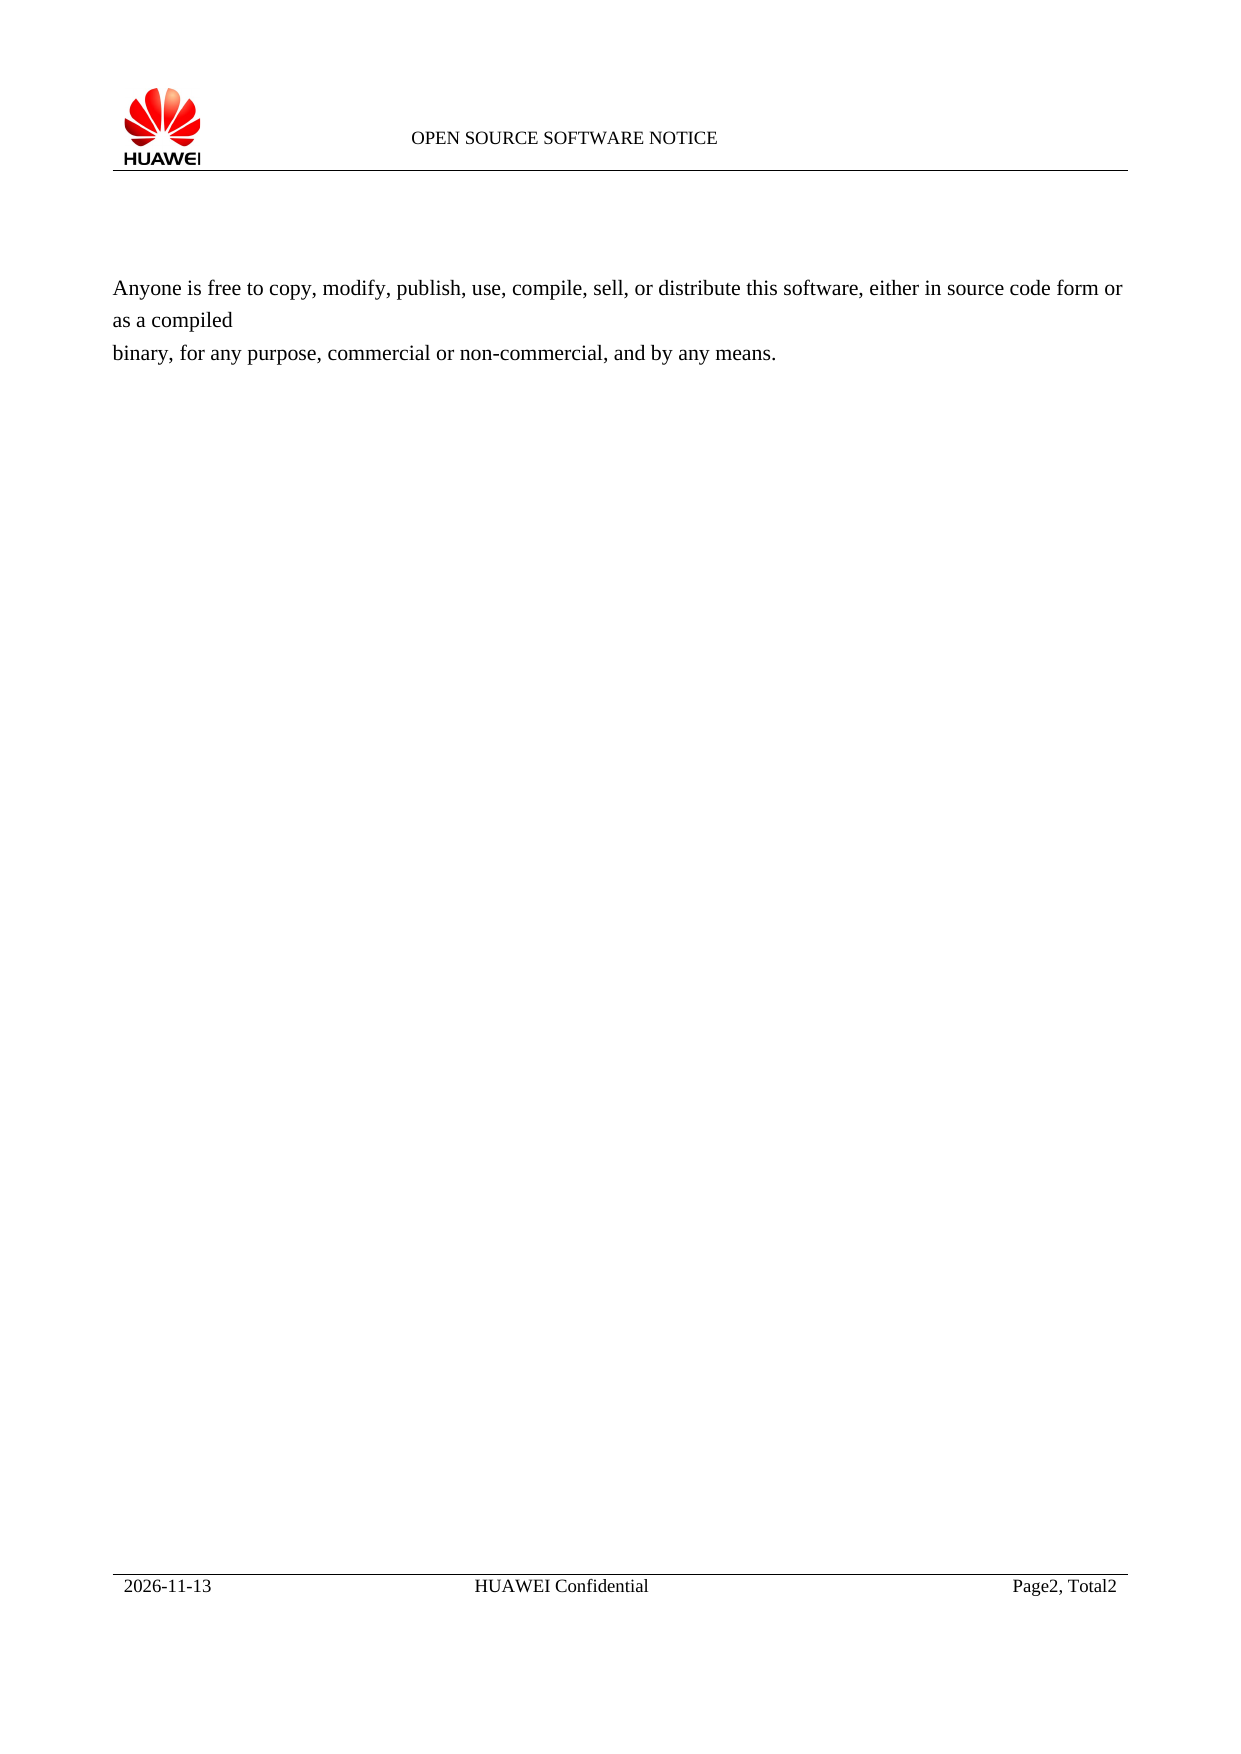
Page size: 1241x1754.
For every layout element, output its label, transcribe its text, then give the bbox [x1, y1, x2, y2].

picture [124, 88, 201, 165]
